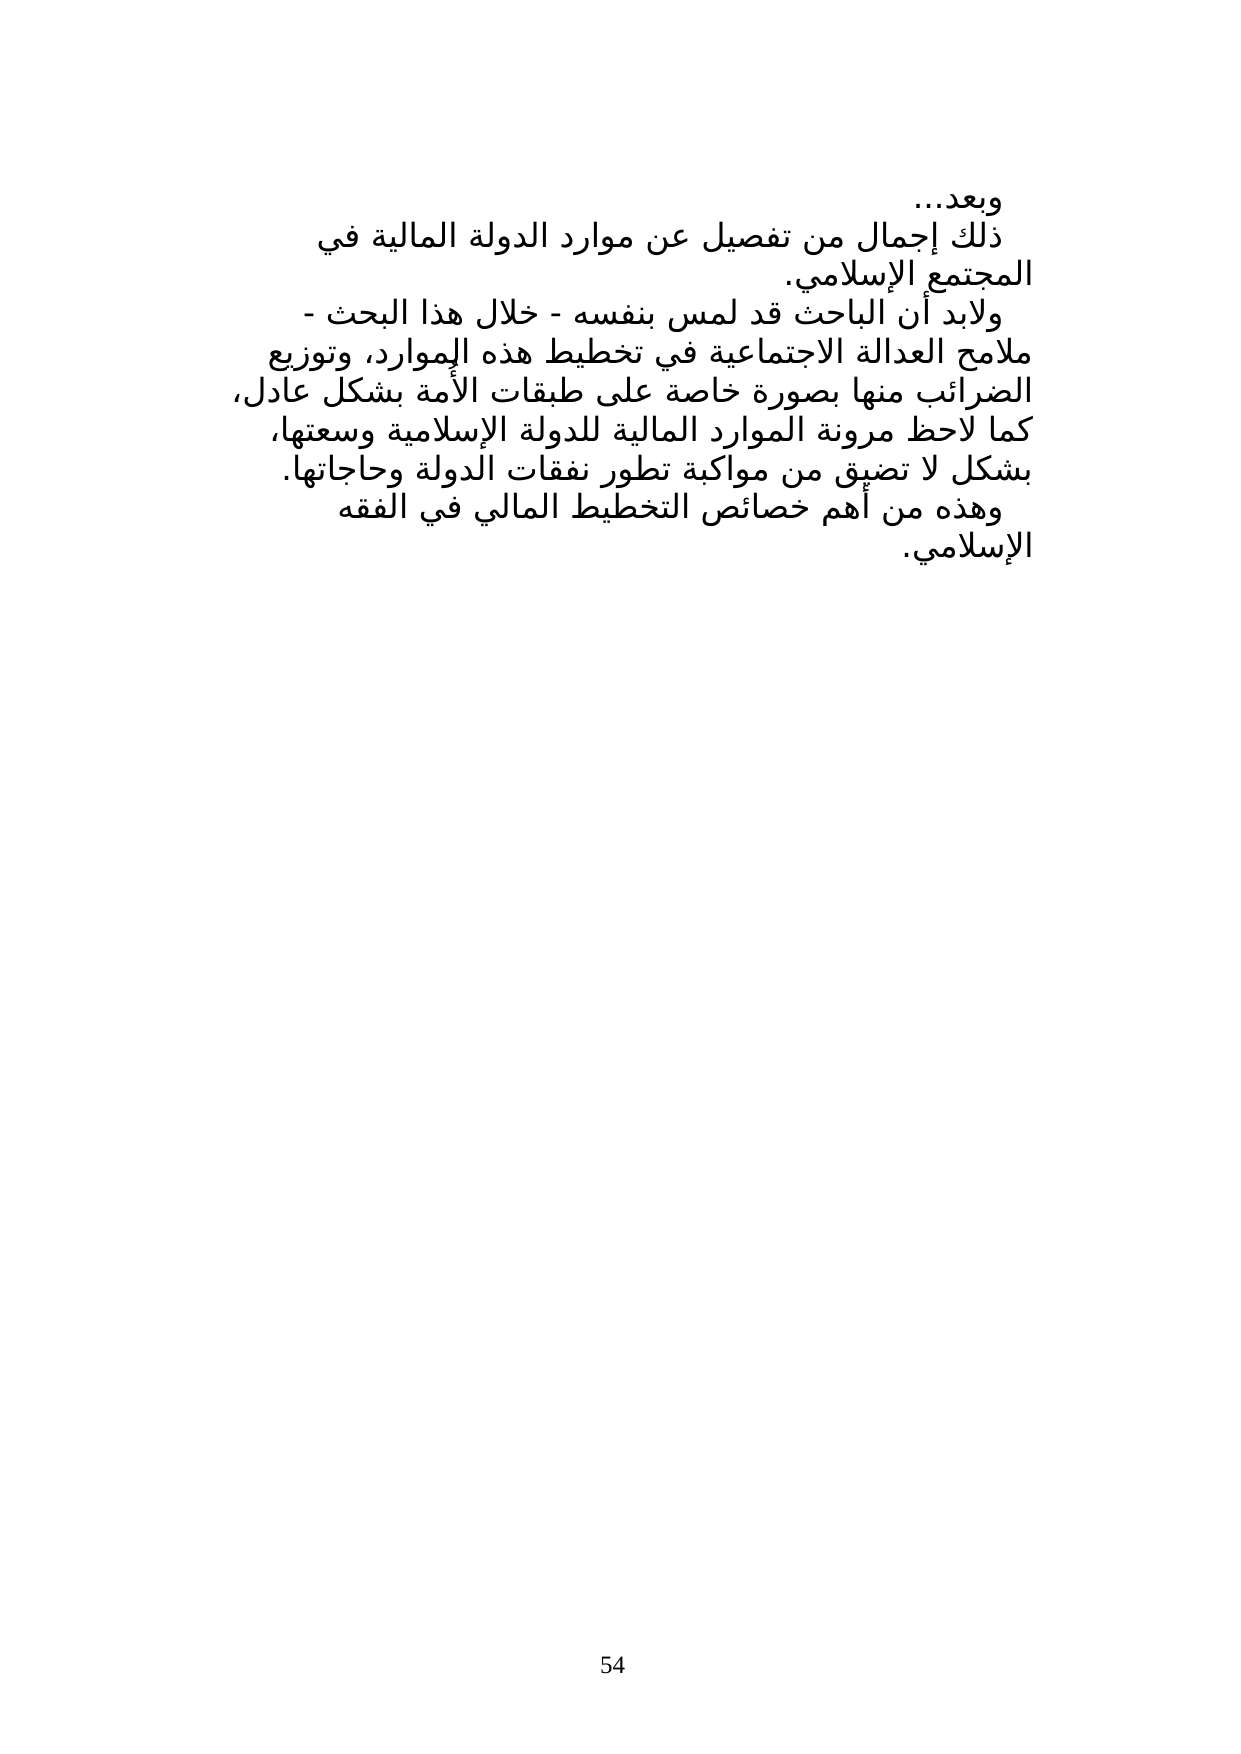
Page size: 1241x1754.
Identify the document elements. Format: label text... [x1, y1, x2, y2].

text وبعد... [222, 177, 1033, 216]
text ذلك إجمال من تفصيل عن موارد الدولة المالية في المجتمع الإسلامي. [222, 216, 1033, 294]
text وهذه من أهم خصائص التخطيط المالي في الفقه الإسلامي. [222, 488, 1033, 566]
text ولابد أن الباحث قد لمس بنفسه - خلال هذا البحث - ملامح العدالة الاجتماعية في تخطيط هذه الموارد، وتوزيع الضرائب منها بصورة خاصة على طبقات الأُمة بشكل عادل، كما لاحظ مرونة الموارد المالية للدولة الإسلامية وسعتها، بشكل لا تضيق من مواكبة تطور نفقات الدولة وحاجاتها. [222, 294, 1033, 488]
